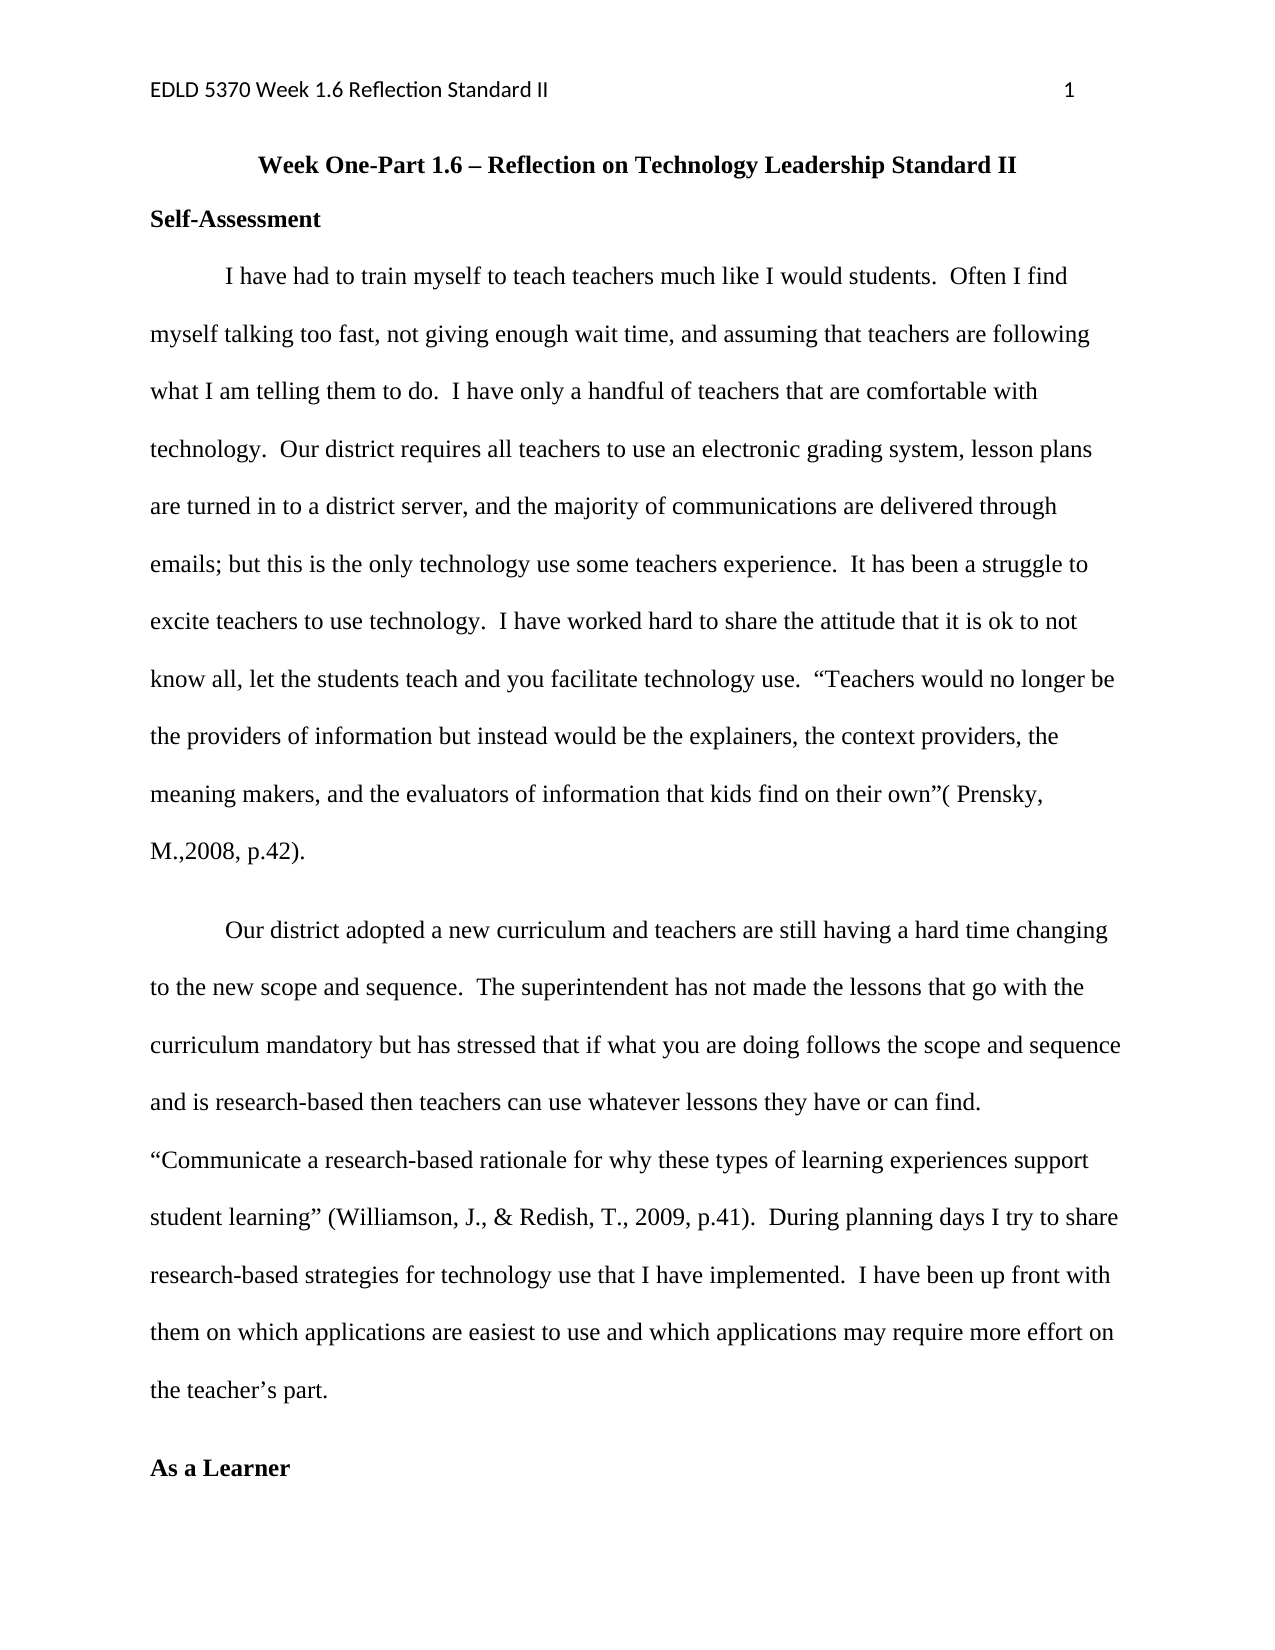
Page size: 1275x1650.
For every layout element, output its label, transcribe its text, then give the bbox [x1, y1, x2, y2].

text I have had to train myself to teach teachers much like I would students. Often I find myself talking too fast, not giving enough wait time, and assuming that teachers are following what I am telling them to do. I have only a handful of teachers that are comfortable with technology. Our district requires all teachers to use an electronic grading system, lesson plans are turned in to a district server, and the majority of communications are delivered through emails; but this is the only technology use some teachers experience. It has been a struggle to excite teachers to use technology. I have worked hard to share the attitude that it is ok to not know all, let the students teach and you facilitate technology use. “Teachers would no longer be the providers of information but instead would be the explainers, the context providers, the meaning makers, and the evaluators of information that kids find on their own”( Prensky, M.,2008, p.42). [150, 261, 1125, 865]
text Self-Assessment [150, 204, 1125, 233]
text Week One-Part 1.6 – Reflection on Technology Leadership Standard II [150, 150, 1125, 179]
text As a Learner [150, 1453, 1125, 1482]
text Our district adopted a new curriculum and teachers are still having a hard time changing to the new scope and sequence. The superintendent has not made the lessons that go with the curriculum mandatory but has stressed that if what you are doing follows the scope and sequence and is research-based then teachers can use whatever lessons they have or can find. “Communicate a research-based rationale for why these types of learning experiences support student learning” (Williamson, J., & Redish, T., 2009, p.41). During planning days I try to share research-based strategies for technology use that I have implemented. I have been up front with them on which applications are easiest to use and which applications may require more effort on the teacher’s part. [150, 915, 1125, 1403]
